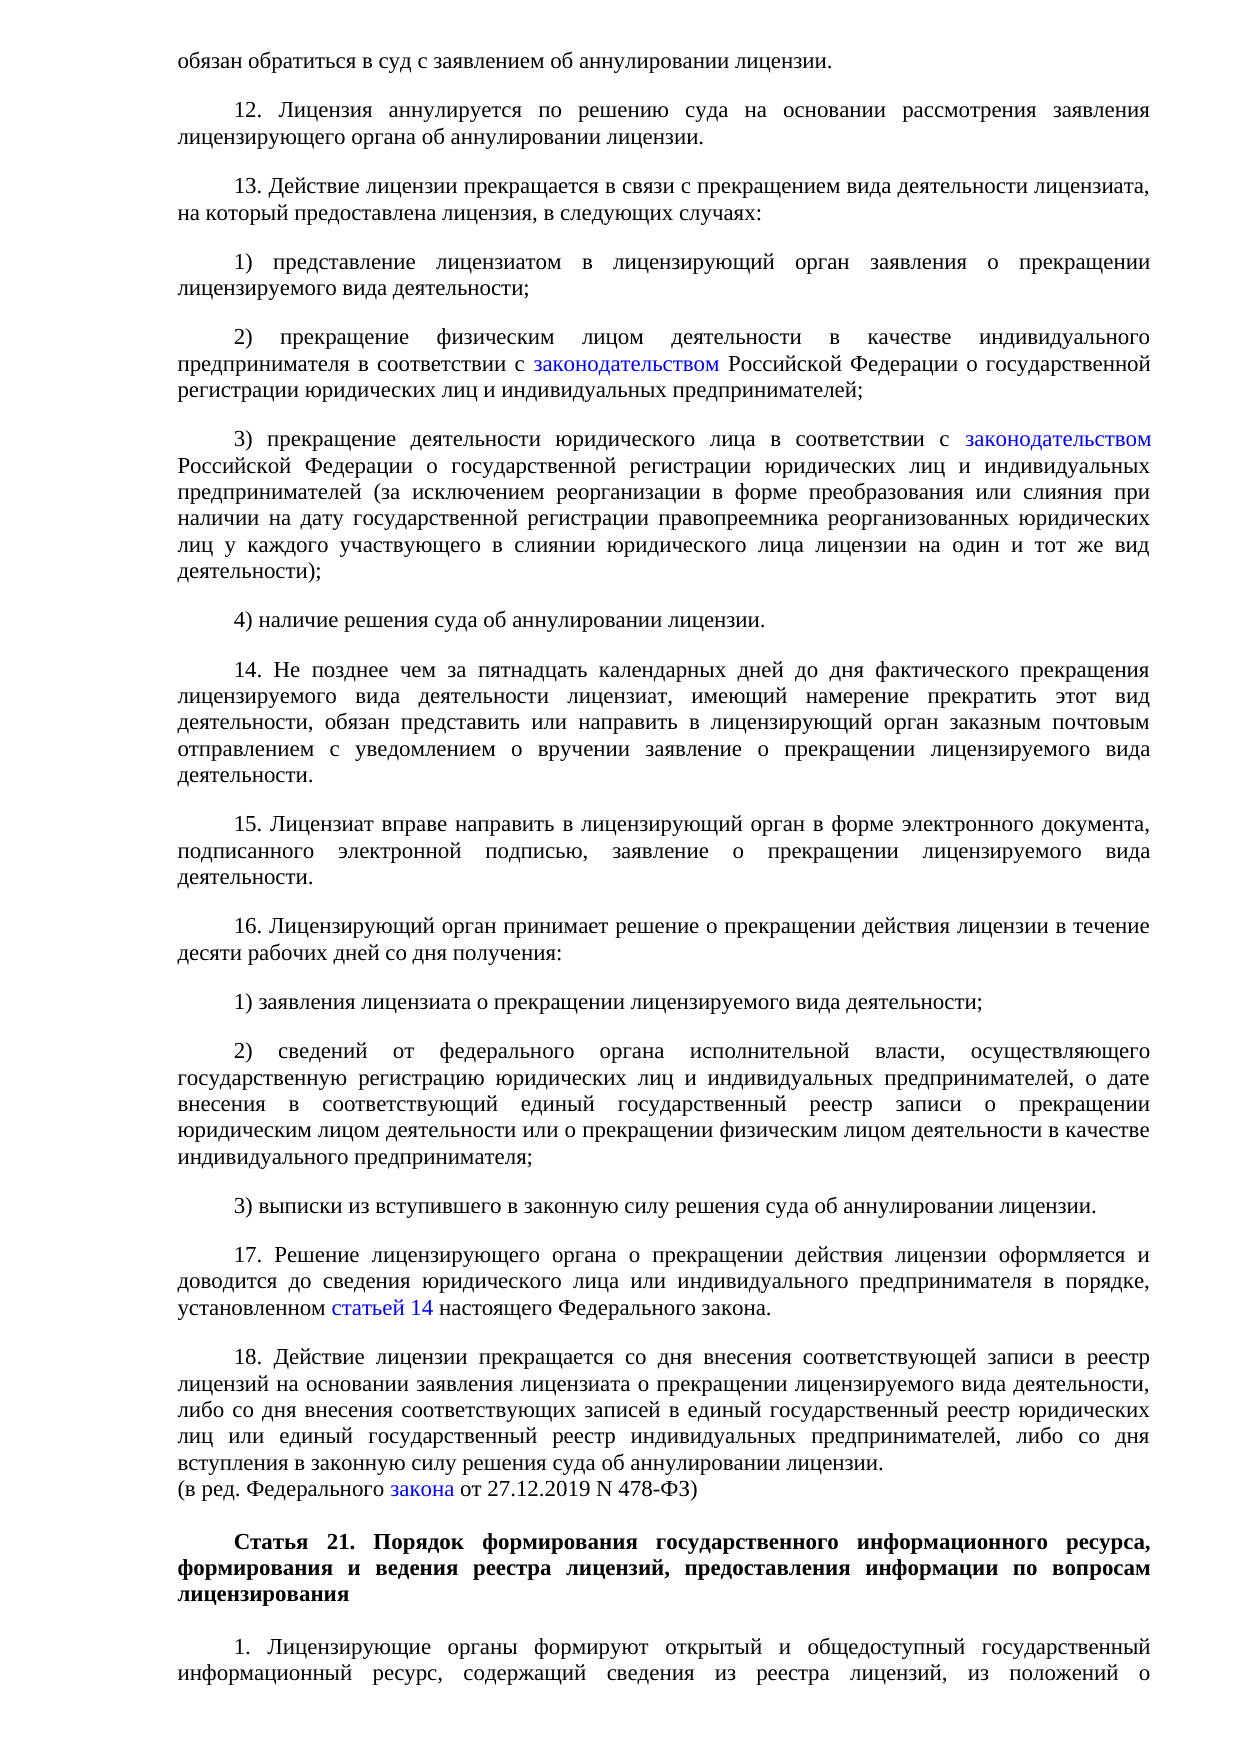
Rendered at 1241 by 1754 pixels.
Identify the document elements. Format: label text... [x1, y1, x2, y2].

text 18. Действие лицензии прекращается со дня внесения соответствующей записи в реестр лицензий на основании заявления лицензиата о прекращении лицензируемого вида деятельности, либо со дня внесения соответствующих записей в единый государственный реестр юридических лиц или единый государственный реестр индивидуальных предпринимателей, либо со дня вступления в законную силу решения суда об аннулировании лицензии. [177, 1343, 1152, 1475]
text 3) прекращение деятельности юридического лица в соответствии с законодательством Российской Федерации о государственной регистрации юридических лиц и индивидуальных предпринимателей (за исключением реорганизации в форме преобразования или слияния при наличии на дату государственной регистрации правопреемника реорганизованных юридических лиц у каждого участвующего в слиянии юридического лица лицензии на один и тот же вид деятельности); [177, 425, 1152, 583]
text (в ред. Федерального закона от 27.12.2019 N 478-ФЗ) [177, 1475, 1152, 1501]
text 2) сведений от федерального органа исполнительной власти, осуществляющего государственную регистрацию юридических лиц и индивидуальных предпринимателей, о дате внесения в соответствующий единый государственный реестр записи о прекращении юридическим лицом деятельности или о прекращении физическим лицом деятельности в качестве индивидуального предпринимателя; [177, 1037, 1152, 1169]
text 16. Лицензирующий орган принимает решение о прекращении действия лицензии в течение десяти рабочих дней со дня получения: [177, 912, 1152, 965]
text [177, 47, 1152, 74]
title Статья 21. Порядок формирования государственного информационного ресурса, формирования и ведения реестра лицензий, предоставления информации по вопросам лицензирования [177, 1528, 1152, 1607]
text 14. Не позднее чем за пятнадцать календарных дней до дня фактического прекращения лицензируемого вида деятельности лицензиат, имеющий намерение прекратить этот вид деятельности, обязан представить или направить в лицензирующий орган заказным почтовым отправлением с уведомлением о вручении заявление о прекращении лицензируемого вида деятельности. [177, 656, 1152, 787]
text 12. Лицензия аннулируется по решению суда на основании рассмотрения заявления лицензирующего органа об аннулировании лицензии. [177, 97, 1152, 149]
text 3) выписки из вступившего в законную силу решения суда об аннулировании лицензии. [177, 1192, 1152, 1218]
text 2) прекращение физическим лицом деятельности в качестве индивидуального предпринимателя в соответствии с законодательством Российской Федерации о государственной регистрации юридических лиц и индивидуальных предпринимателей; [177, 323, 1152, 402]
text 15. Лицензиат вправе направить в лицензирующий орган в форме электронного документа, подписанного электронной подписью, заявление о прекращении лицензируемого вида деятельности. [177, 810, 1152, 889]
text 13. Действие лицензии прекращается в связи с прекращением вида деятельности лицензиата, на который предоставлена лицензия, в следующих случаях: [177, 172, 1152, 225]
text 1) представление лицензиатом в лицензирующий орган заявления о прекращении лицензируемого вида деятельности; [177, 248, 1152, 301]
text 1) заявления лицензиата о прекращении лицензируемого вида деятельности; [177, 988, 1152, 1014]
text 17. Решение лицензирующего органа о прекращении действия лицензии оформляется и доводится до сведения юридического лица или индивидуального предпринимателя в порядке, установленном статьей 14 настоящего Федерального закона. [177, 1241, 1152, 1320]
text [177, 1633, 1152, 1686]
text 4) наличие решения суда об аннулировании лицензии. [177, 606, 1152, 633]
